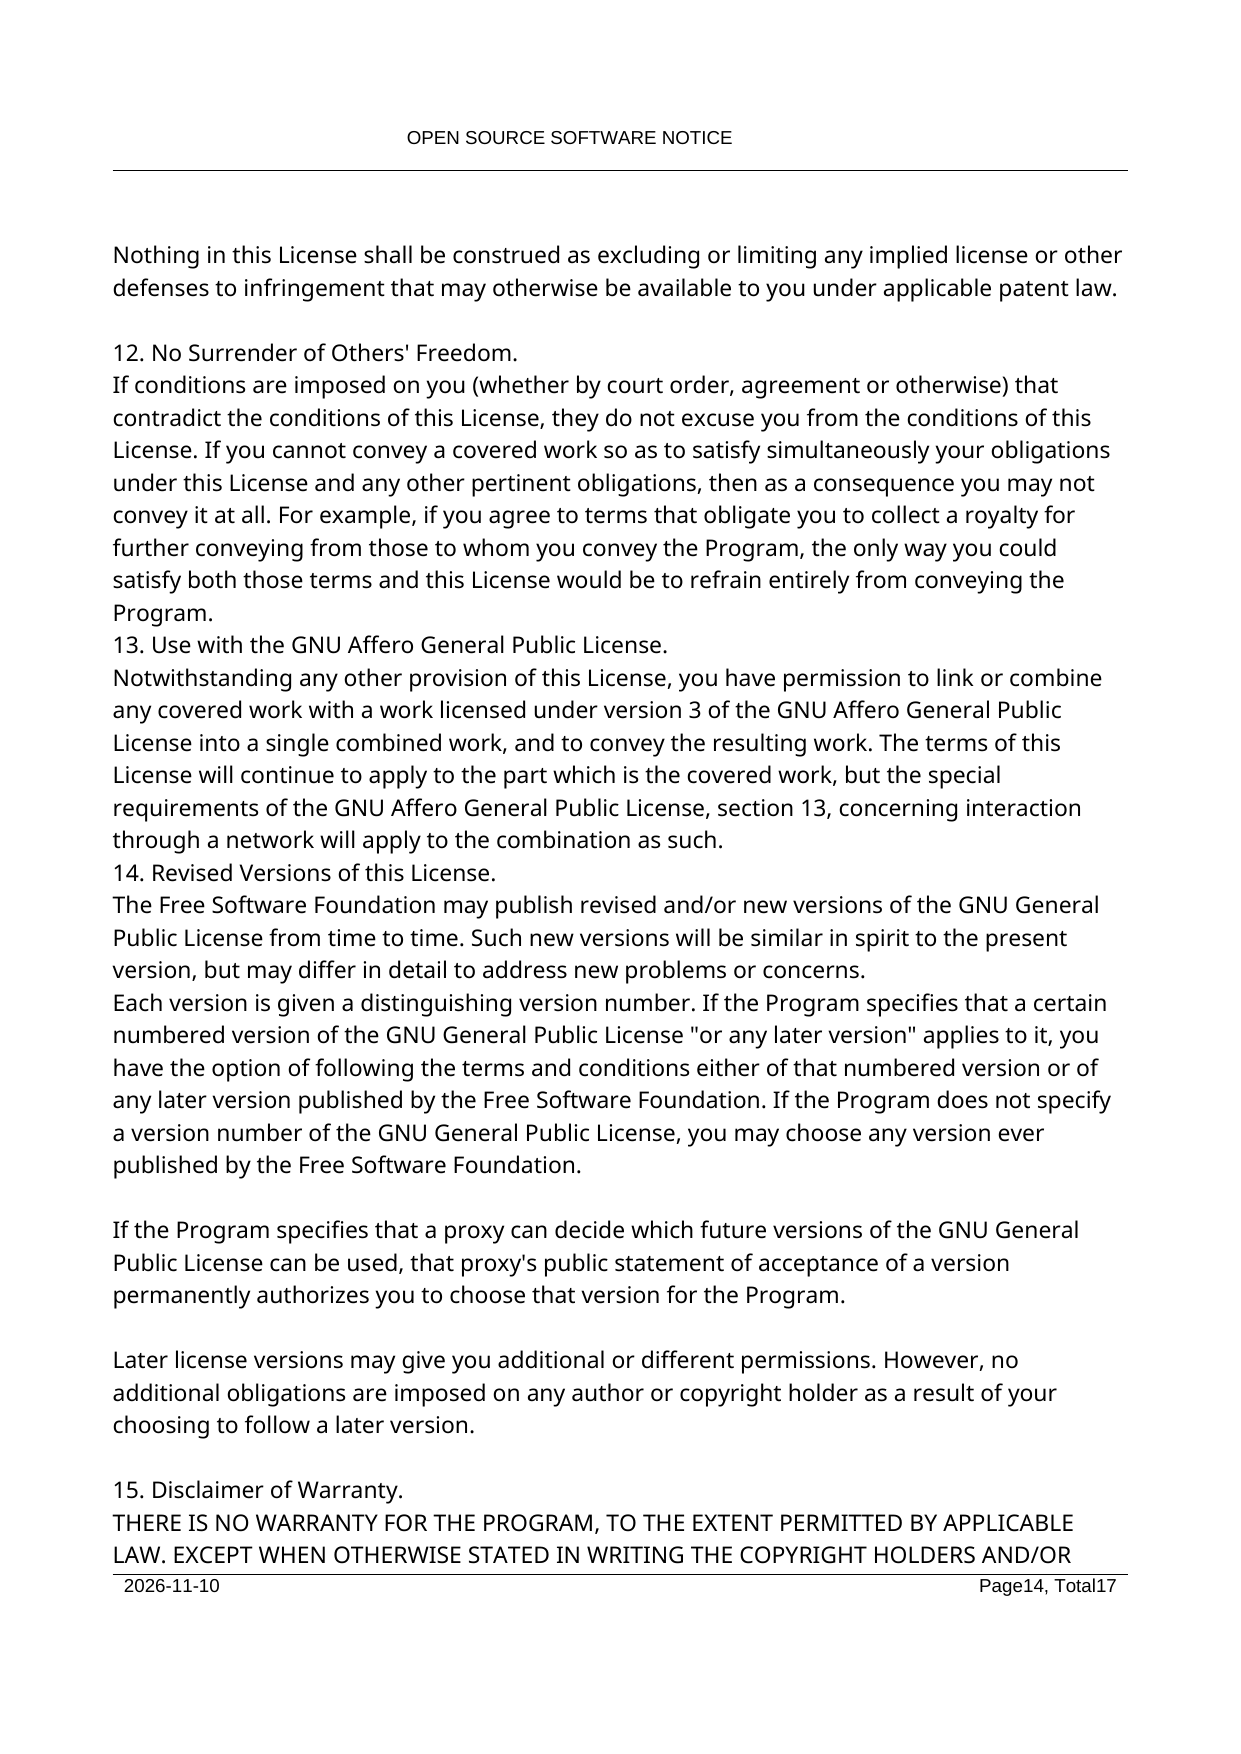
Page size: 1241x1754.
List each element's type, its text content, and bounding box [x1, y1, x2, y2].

text Notwithstanding any other provision of this License, you have permission to link or combine any covered work with a work licensed under version 3 of the GNU Affero General Public License into a single combined work, and to convey the resulting work. The terms of this License will continue to apply to the part which is the covered work, but the special requirements of the GNU Affero General Public License, section 13, concerning interaction through a network will apply to the combination as such. [112, 661, 1128, 856]
text 14. Revised Versions of this License. [112, 856, 1128, 889]
text Nothing in this License shall be construed as excluding or limiting any implied license or other defenses to infringement that may otherwise be available to you under applicable patent law. [112, 239, 1128, 304]
text 15. Disclaimer of Warranty. [112, 1474, 1128, 1506]
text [112, 1506, 1128, 1571]
text 13. Use with the GNU Affero General Public License. [112, 629, 1128, 661]
text The Free Software Foundation may publish revised and/or new versions of the GNU General Public License from time to time. Such new versions will be similar in spirit to the present version, but may differ in detail to address new problems or concerns. [112, 889, 1128, 986]
text Each version is given a distinguishing version number. If the Program specifies that a certain numbered version of the GNU General Public License "or any later version" applies to it, you have the option of following the terms and conditions either of that numbered version or of any later version published by the Free Software Foundation. If the Program does not specify a version number of the GNU General Public License, you may choose any version ever published by the Free Software Foundation. [112, 986, 1128, 1181]
text If conditions are imposed on you (whether by court order, agreement or otherwise) that contradict the conditions of this License, they do not excuse you from the conditions of this License. If you cannot convey a covered work so as to satisfy simultaneously your obligations under this License and any other pertinent obligations, then as a consequence you may not convey it at all. For example, if you agree to terms that obligate you to collect a royalty for further conveying from those to whom you convey the Program, the only way you could satisfy both those terms and this License would be to refrain entirely from conveying the Program. [112, 369, 1128, 629]
text Later license versions may give you additional or different permissions. However, no additional obligations are imposed on any author or copyright holder as a result of your choosing to follow a later version. [112, 1344, 1128, 1441]
text 12. No Surrender of Others' Freedom. [112, 336, 1128, 369]
text If the Program specifies that a proxy can decide which future versions of the GNU General Public License can be used, that proxy's public statement of acceptance of a version permanently authorizes you to choose that version for the Program. [112, 1214, 1128, 1311]
